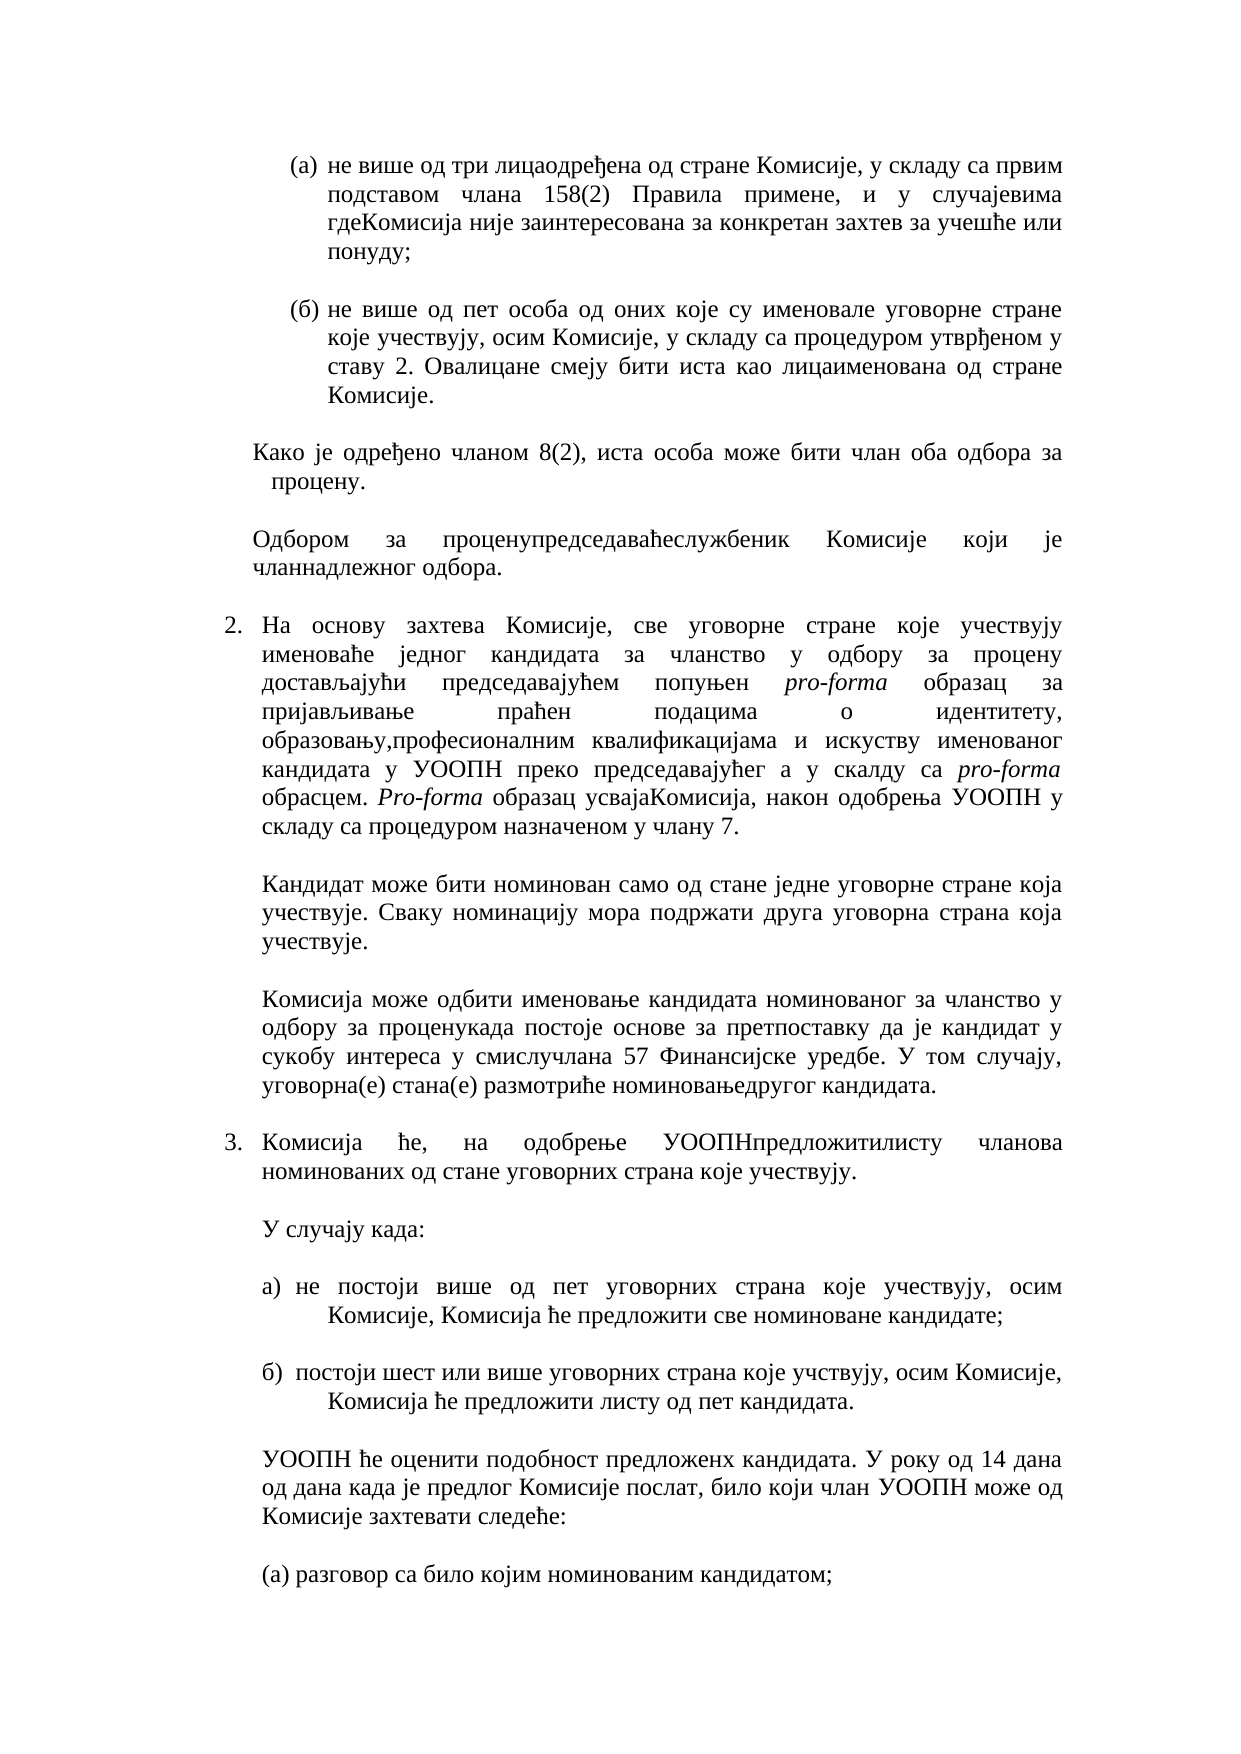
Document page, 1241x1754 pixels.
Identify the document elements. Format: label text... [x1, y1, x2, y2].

text Кандидат може бити номинован само од стане једне уговорне стране која учествује. Сваку номинацију мора подржати друга уговорна страна која учествује. [262, 869, 1063, 955]
list (а) не више од три лицаодређена од стране Комисије, у складу са првим подставом члана 158(2) Правила примене, и у случајевима гдеКомисија није заинтересована за конкретан захтев за учешће или понуду; [290, 150, 1063, 265]
text б) постоји шест или више уговорних страна које учствују, осим Комисије, Комисија ће предложити листу од пет кандидата. [262, 1357, 1063, 1415]
text (а) разговор са било којим номинованим кандидатом; [187, 1559, 1063, 1587]
text У случају када: [187, 1214, 1063, 1242]
text Како је одређено чланом 8(2), иста особа може бити члан оба одбора за процену. [252, 437, 1063, 495]
list На основу захтева Комисије, све уговорне стране које учествују именоваће једног кандидата за чланство у одбору за процену достављајући председавајућем попуњен pro-forma образац за пријављивање праћен подацима о идентитету, образовању,професионалним квалификацијама и искуству именованог кандидата у УООПН преко председавајућег а у скалду са pro-forma обрасцем. Pro-forma образац усвајаКомисија, након одобрења УООПН у складу са процедуром назначеном у члану 7. [224, 610, 1063, 840]
text Одбором за проценупредседаваћеслужбеник Комисије који је чланнадлежног одбора. [252, 524, 1063, 581]
list (б) не више од пет особа од оних које су именовале уговорне стране које учествују, осим Комисије, у складу са процедуром утврђеном у ставу 2. Овалицане смеју бити истa као лицаименована од стране Комисије. [290, 294, 1063, 409]
text Комисија може одбити именовање кандидата номинованог за чланство у одбору за проценукада постоје основе за претпоставку да је кандидат у сукобу интереса у смислучлана 57 Финансијске уредбе. У том случају, уговорна(е) стана(е) размотриће номиновањедругог кандидата. [262, 984, 1063, 1099]
list Комисија ће, на одобрење УООПНпредложитилисту чланова номинованих од стане уговорних страна које учествују. [224, 1127, 1063, 1185]
text а) не постоји више од пет уговорних страна које учествују, осим Комисије, Комисија ће предложити све номиноване кандидате; [262, 1271, 1063, 1329]
text УООПН ће оценити подобност предложенх кандидата. У року од 14 дана од дана када је предлог Комисије послат, било који члан УООПН може од Комисије захтевати следеће: [262, 1444, 1063, 1530]
